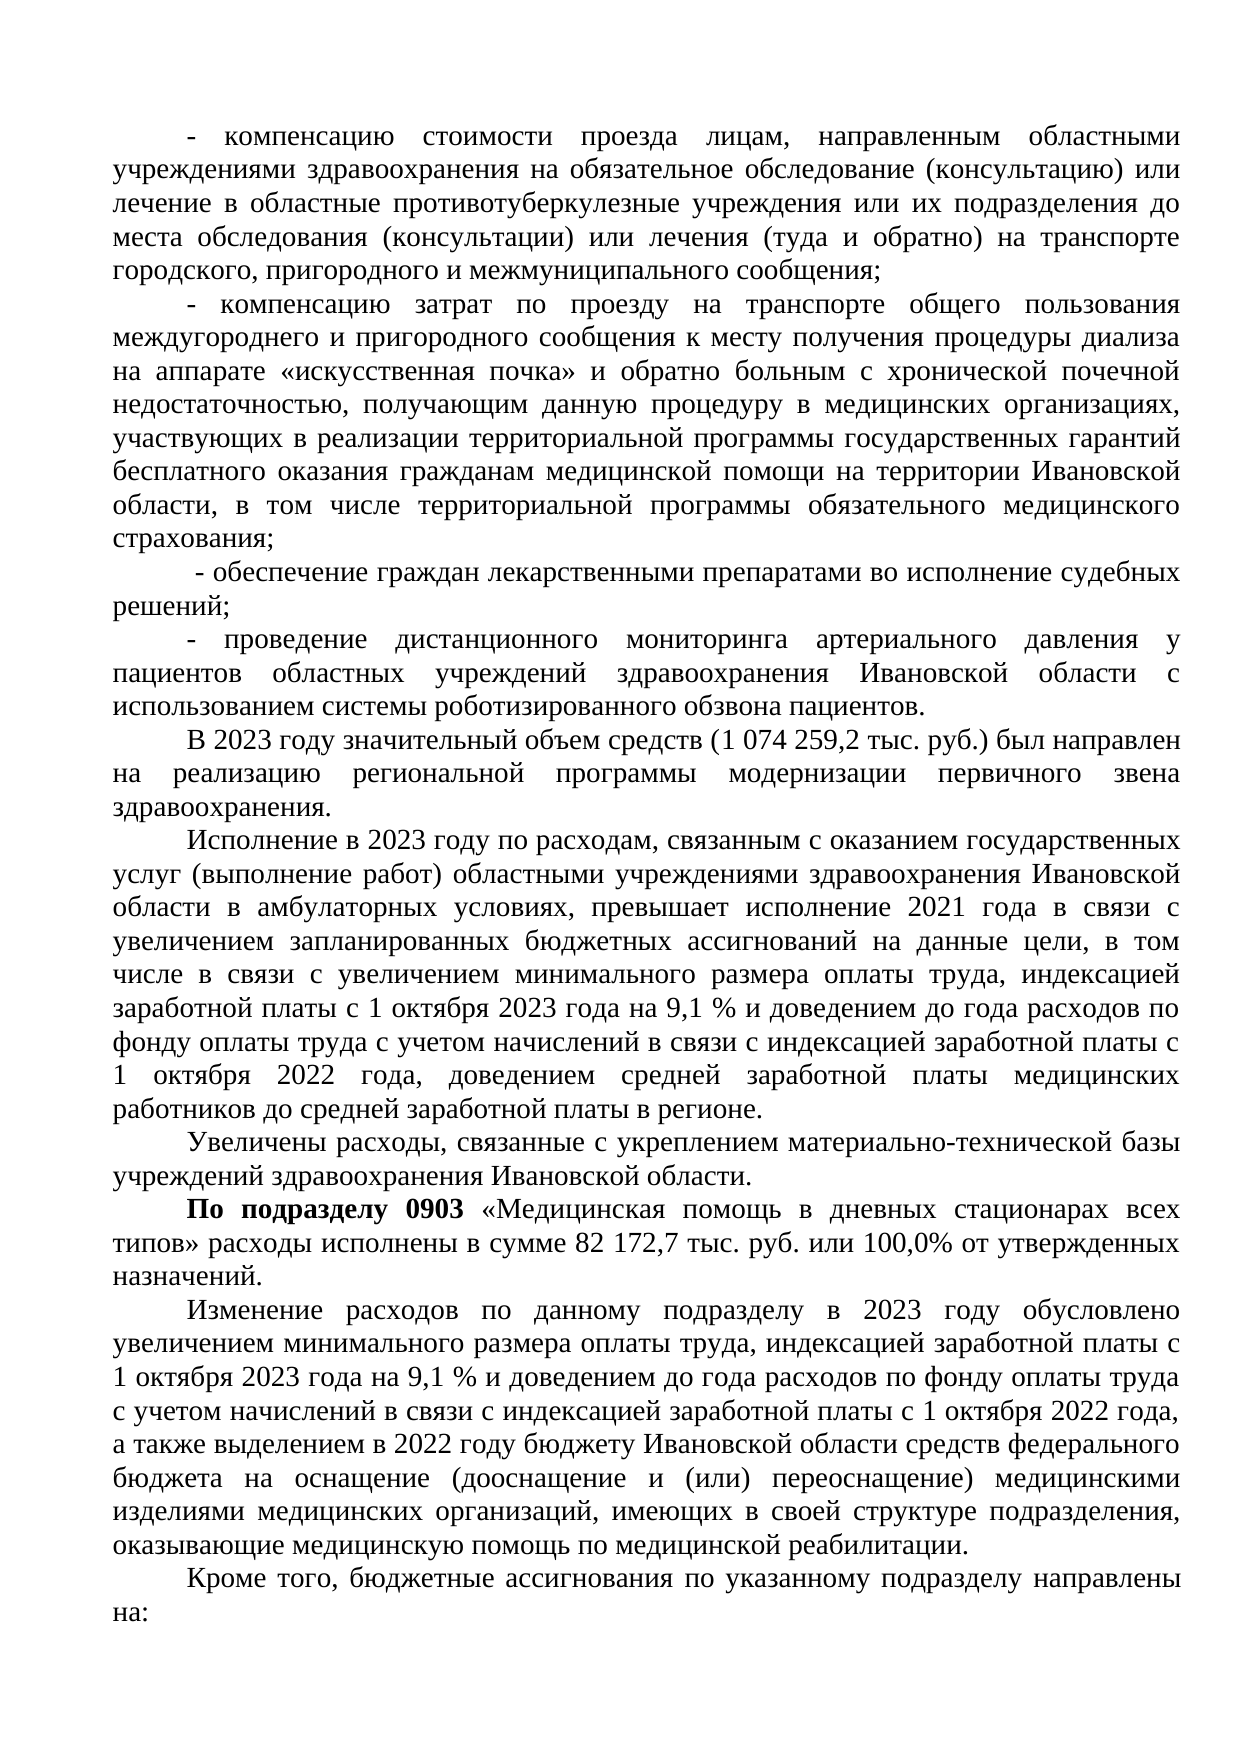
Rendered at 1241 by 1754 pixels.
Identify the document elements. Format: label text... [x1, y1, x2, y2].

text - обеспечение граждан лекарственными препаратами во исполнение судебных решений; [112, 554, 1181, 621]
text Увеличены расходы, связанные с укреплением материально-технической базы учреждений здравоохранения Ивановской области. [112, 1124, 1181, 1191]
text Исполнение в 2023 году по расходам, связанным с оказанием государственных услуг (выполнение работ) областными учреждениями здравоохранения Ивановской области в амбулаторных условиях, превышает исполнение 2021 года в связи с увеличением запланированных бюджетных ассигнований на данные цели, в том числе в связи с увеличением минимального размера оплаты труда, индексацией заработной платы с 1 октября 2023 года на 9,1 % и доведением до года расходов по фонду оплаты труда с учетом начислений в связи с индексацией заработной платы с 1 октября 2022 года, доведением средней заработной платы медицинских работников до средней заработной платы в регионе. [112, 822, 1181, 1124]
text - компенсацию стоимости проезда лицам, направленным областными учреждениями здравоохранения на обязательное обследование (консультацию) или лечение в областные противотуберкулезные учреждения или их подразделения до места обследования (консультации) или лечения (туда и обратно) на транспорте городского, пригородного и межмуниципального сообщения; [112, 118, 1181, 286]
text - проведение дистанционного мониторинга артериального давления у пациентов областных учреждений здравоохранения Ивановской области с использованием системы роботизированного обзвона пациентов. [112, 621, 1181, 722]
text - компенсацию затрат по проезду на транспорте общего пользования междугороднего и пригородного сообщения к месту получения процедуры диализа на аппарате «искусственная почка» и обратно больным с хронической почечной недостаточностью, получающим данную процедуру в медицинских организациях, участвующих в реализации территориальной программы государственных гарантий бесплатного оказания гражданам медицинской помощи на территории Ивановской области, в том числе территориальной программы обязательного медицинского страхования; [112, 286, 1181, 554]
text В 2023 году значительный объем средств (1 074 259,2 тыс. руб.) был направлен на реализацию региональной программы модернизации первичного звена здравоохранения. [112, 722, 1181, 822]
text По подразделу 0903 «Медицинская помощь в дневных стационарах всех типов» расходы исполнены в сумме 82 172,7 тыс. руб. или 100,0% от утвержденных назначений. [112, 1191, 1181, 1292]
text Изменение расходов по данному подразделу в 2023 году обусловлено увеличением минимального размера оплаты труда, индексацией заработной платы с 1 октября 2023 года на 9,1 % и доведением до года расходов по фонду оплаты труда с учетом начислений в связи с индексацией заработной платы с 1 октября 2022 года, а также выделением в 2022 году бюджету Ивановской области средств федерального бюджета на оснащение (дооснащение и (или) переоснащение) медицинскими изделиями медицинских организаций, имеющих в своей структуре подразделения, оказывающие медицинскую помощь по медицинской реабилитации. [112, 1292, 1181, 1560]
text Кроме того, бюджетные ассигнования по указанному подразделу направлены на: [112, 1560, 1181, 1627]
